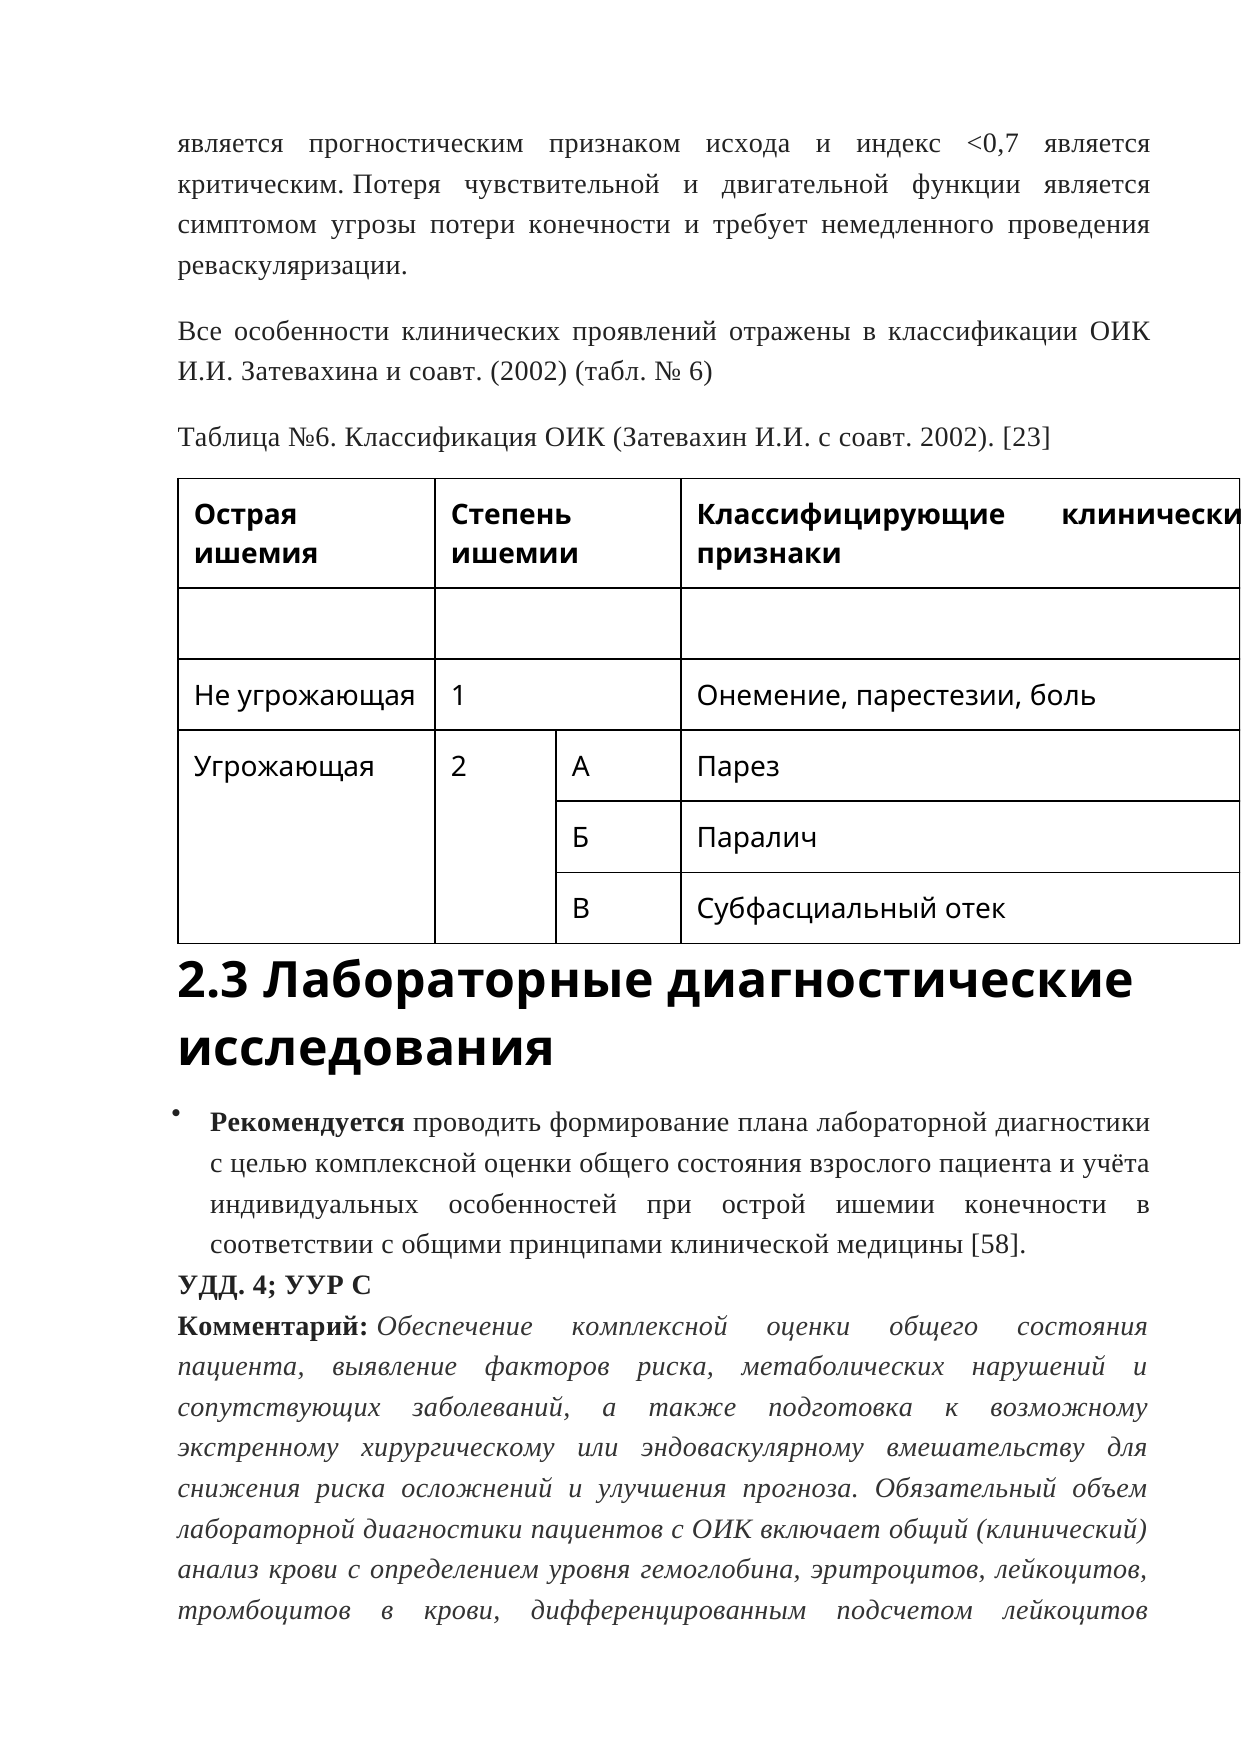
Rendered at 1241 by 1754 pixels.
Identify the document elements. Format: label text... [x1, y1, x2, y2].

table_cell Угрожающая [179, 731, 434, 943]
table_header Классифицирующие клинические признаки [682, 479, 1239, 587]
table_cell 2 [436, 731, 555, 943]
text УДД. 4; УУР С [177, 1260, 1152, 1300]
table_cell [436, 589, 680, 658]
table_cell Паралич [682, 802, 1239, 872]
table_cell 1 [436, 660, 680, 729]
text Все особенности клинических проявлений отражены в классификации ОИК И.И. Затевахина и соавт. (2002) (табл. № 6) [177, 306, 1152, 387]
table_cell Не угрожающая [179, 660, 434, 729]
table_header Степень ишемии [436, 479, 680, 587]
table_cell Онемение, парестезии, боль [682, 660, 1239, 729]
table_cell [179, 589, 434, 658]
list Рекомендуется проводить формирование плана лабораторной диагностики с целью комплексной оценки общего состояния взрослого пациента и учёта индивидуальных особенностей при острой ишемии конечности в соответствии с общими принципами клинической медицины [58]. [172, 1097, 1152, 1260]
table_cell Парез [682, 731, 1239, 800]
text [177, 1300, 1152, 1625]
table_cell Субфасциальный отек [682, 873, 1239, 943]
table_cell В [557, 873, 680, 943]
text Таблица №6. Классификация ОИК (Затевахин И.И. с соавт. 2002). [23] [177, 412, 1152, 452]
text 2.3 Лабораторные диагностические исследования [177, 944, 1152, 1081]
table_cell Б [557, 802, 680, 872]
table_header Острая ишемия [179, 479, 434, 587]
table_cell А [557, 731, 680, 800]
table_cell [682, 589, 1239, 658]
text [177, 118, 1152, 281]
